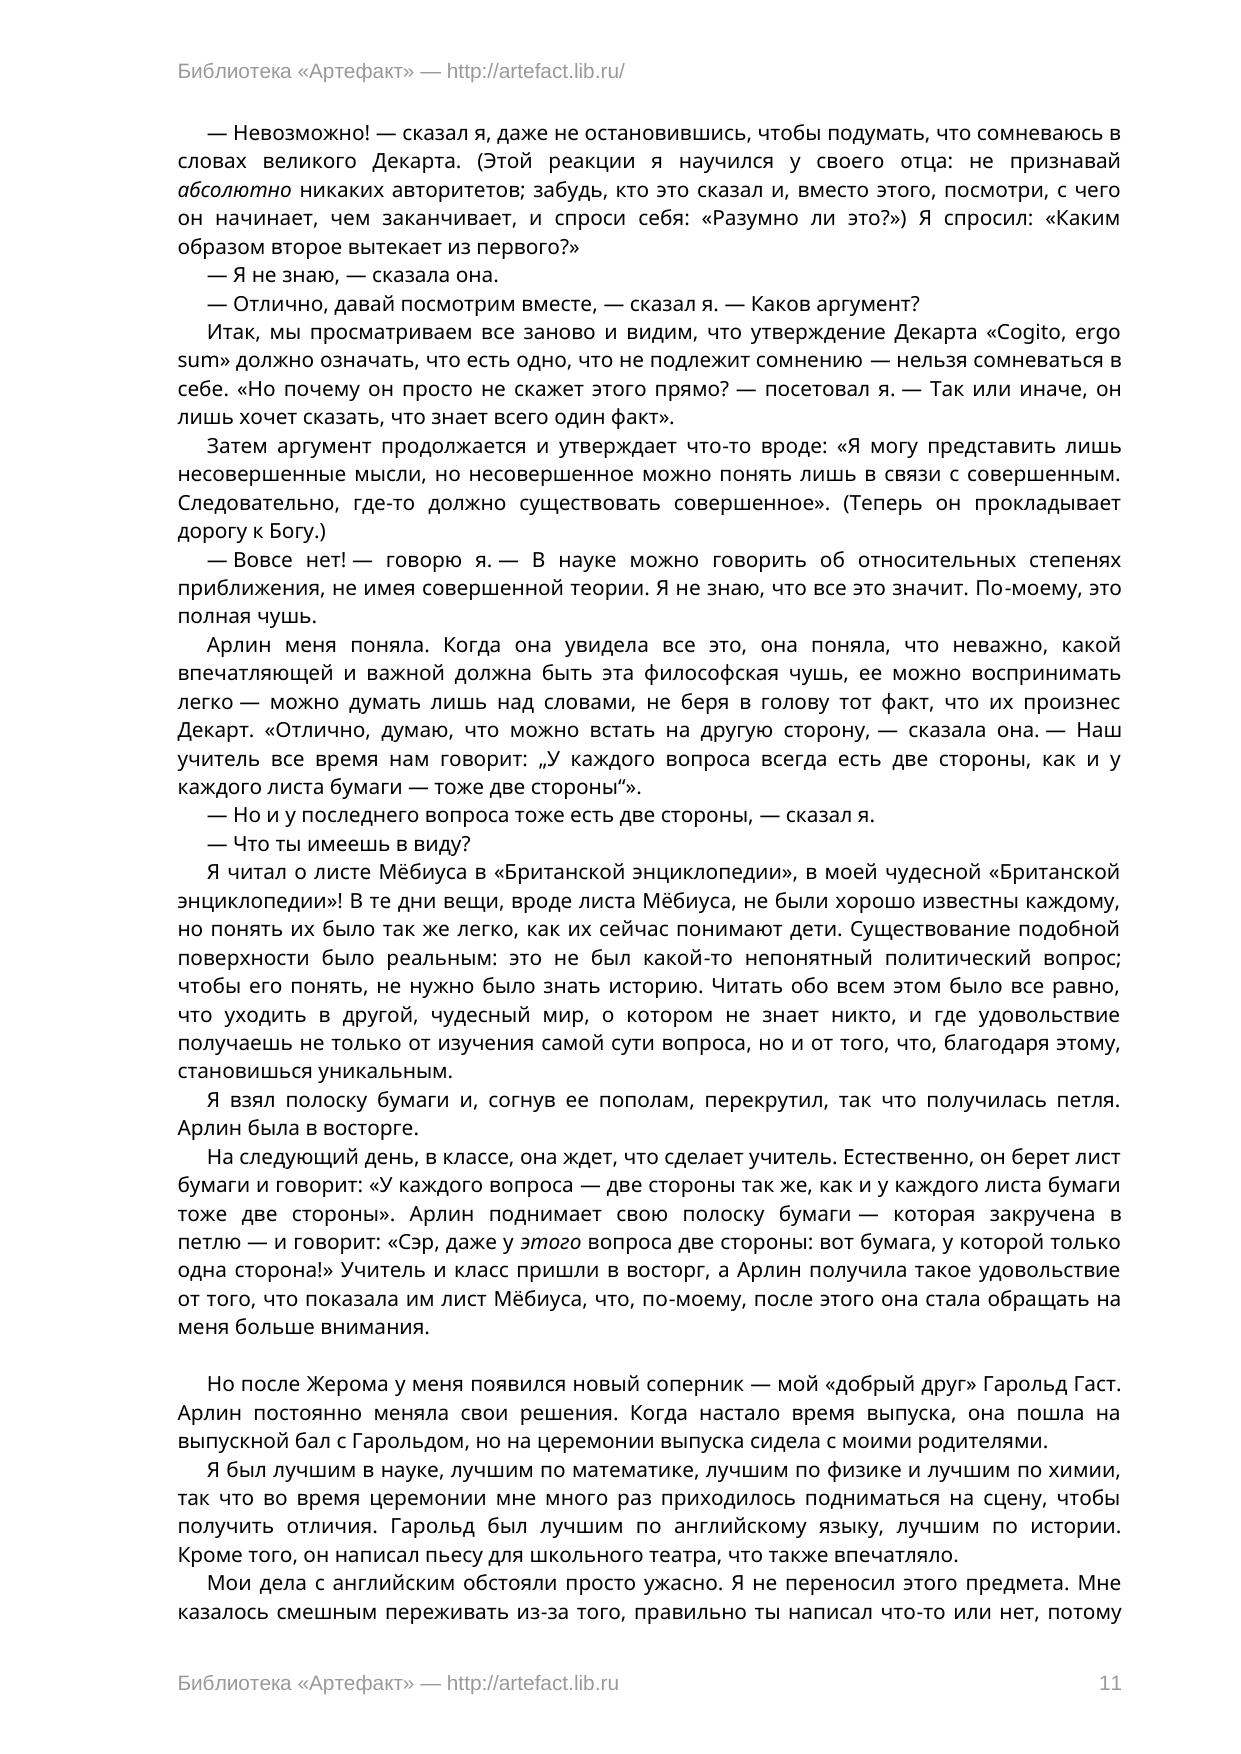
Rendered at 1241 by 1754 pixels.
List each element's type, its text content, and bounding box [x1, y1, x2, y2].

text — Что ты имеешь в виду? [177, 829, 1122, 857]
text — Я не знаю, — сказала она. [177, 260, 1122, 289]
text Итак, мы просматриваем все заново и видим, что утверждение Декарта «Cogito, ergo sum» должно означать, что есть одно, что не подлежит сомнению — нельзя сомневаться в себе. «Но почему он просто не скажет этого прямо? — посетовал я. — Так или иначе, он лишь хочет сказать, что знает всего один факт». [177, 317, 1122, 431]
text Я читал о листе Мёбиуса в «Британской энциклопедии», в моей чудесной «Британской энциклопедии»! В те дни вещи, вроде листа Мёбиуса, не были хорошо известны каждому, но понять их было так же легко, как их сейчас понимают дети. Существование подобной поверхности было реальным: это не был какой-то непонятный политический вопрос; чтобы его понять, не нужно было знать историю. Читать обо всем этом было все равно, что уходить в другой, чудесный мир, о котором не знает никто, и где удовольствие получаешь не только от изучения самой сути вопроса, но и от того, что, благодаря этому, становишься уникальным. [177, 857, 1122, 1085]
text — Но и у последнего вопроса тоже есть две стороны, — сказал я. [177, 801, 1122, 829]
text — Невозможно! — сказал я, даже не остановившись, чтобы подумать, что сомневаюсь в словах великого Декарта. (Этой реакции я научился у своего отца: не признавай абсолютно никаких авторитетов; забудь, кто это сказал и, вместо этого, посмотри, с чего он начинает, чем заканчивает, и спроси себя: «Разумно ли это?») Я спросил: «Каким образом второе вытекает из первого?» [177, 118, 1122, 260]
text Затем аргумент продолжается и утверждает что-то вроде: «Я могу представить лишь несовершенные мысли, но несовершенное можно понять лишь в связи с совершенным. Следовательно, где-то должно существовать совершенное». (Теперь он прокладывает дорогу к Богу.) [177, 431, 1122, 545]
text Я был лучшим в науке, лучшим по математике, лучшим по физике и лучшим по химии, так что во время церемонии мне много раз приходилось подниматься на сцену, чтобы получить отличия. Гарольд был лучшим по английскому языку, лучшим по истории. Кроме того, он написал пьесу для школьного театра, что также впечатляло. [177, 1455, 1122, 1568]
text Но после Жерома у меня появился новый соперник — мой «добрый друг» Гарольд Гаст. Арлин постоянно меняла свои решения. Когда настало время выпуска, она пошла на выпускной бал с Гарольдом, но на церемонии выпуска сидела с моими родителями. [177, 1369, 1122, 1455]
text Я взял полоску бумаги и, согнув ее пополам, перекрутил, так что получилась петля. Арлин была в восторге. [177, 1085, 1122, 1142]
text — Отлично, давай посмотрим вместе, — сказал я. — Каков аргумент? [177, 289, 1122, 317]
text Арлин меня поняла. Когда она увидела все это, она поняла, что неважно, какой впечатляющей и важной должна быть эта философская чушь, ее можно воспринимать легко — можно думать лишь над словами, не беря в голову тот факт, что их произнес Декарт. «Отлично, думаю, что можно встать на другую сторону, — сказала она. — Наш учитель все время нам говорит: „У каждого вопроса всегда есть две стороны, как и у каждого листа бумаги — тоже две стороны“». [177, 630, 1122, 801]
text На следующий день, в классе, она ждет, что сделает учитель. Естественно, он берет лист бумаги и говорит: «У каждого вопроса — две стороны так же, как и у каждого листа бумаги тоже две стороны». Арлин поднимает свою полоску бумаги — которая закручена в петлю — и говорит: «Сэр, даже у этого вопроса две стороны: вот бумага, у которой только одна сторона!» Учитель и класс пришли в восторг, а Арлин получила такое удовольствие от того, что показала им лист Мёбиуса, что, по-моему, после этого она стала обращать на меня больше внимания. [177, 1142, 1122, 1341]
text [177, 1568, 1122, 1625]
text — Вовсе нет! — говорю я. — В науке можно говорить об относительных степенях приближения, не имея совершенной теории. Я не знаю, что все это значит. По-моему, это полная чушь. [177, 545, 1122, 630]
